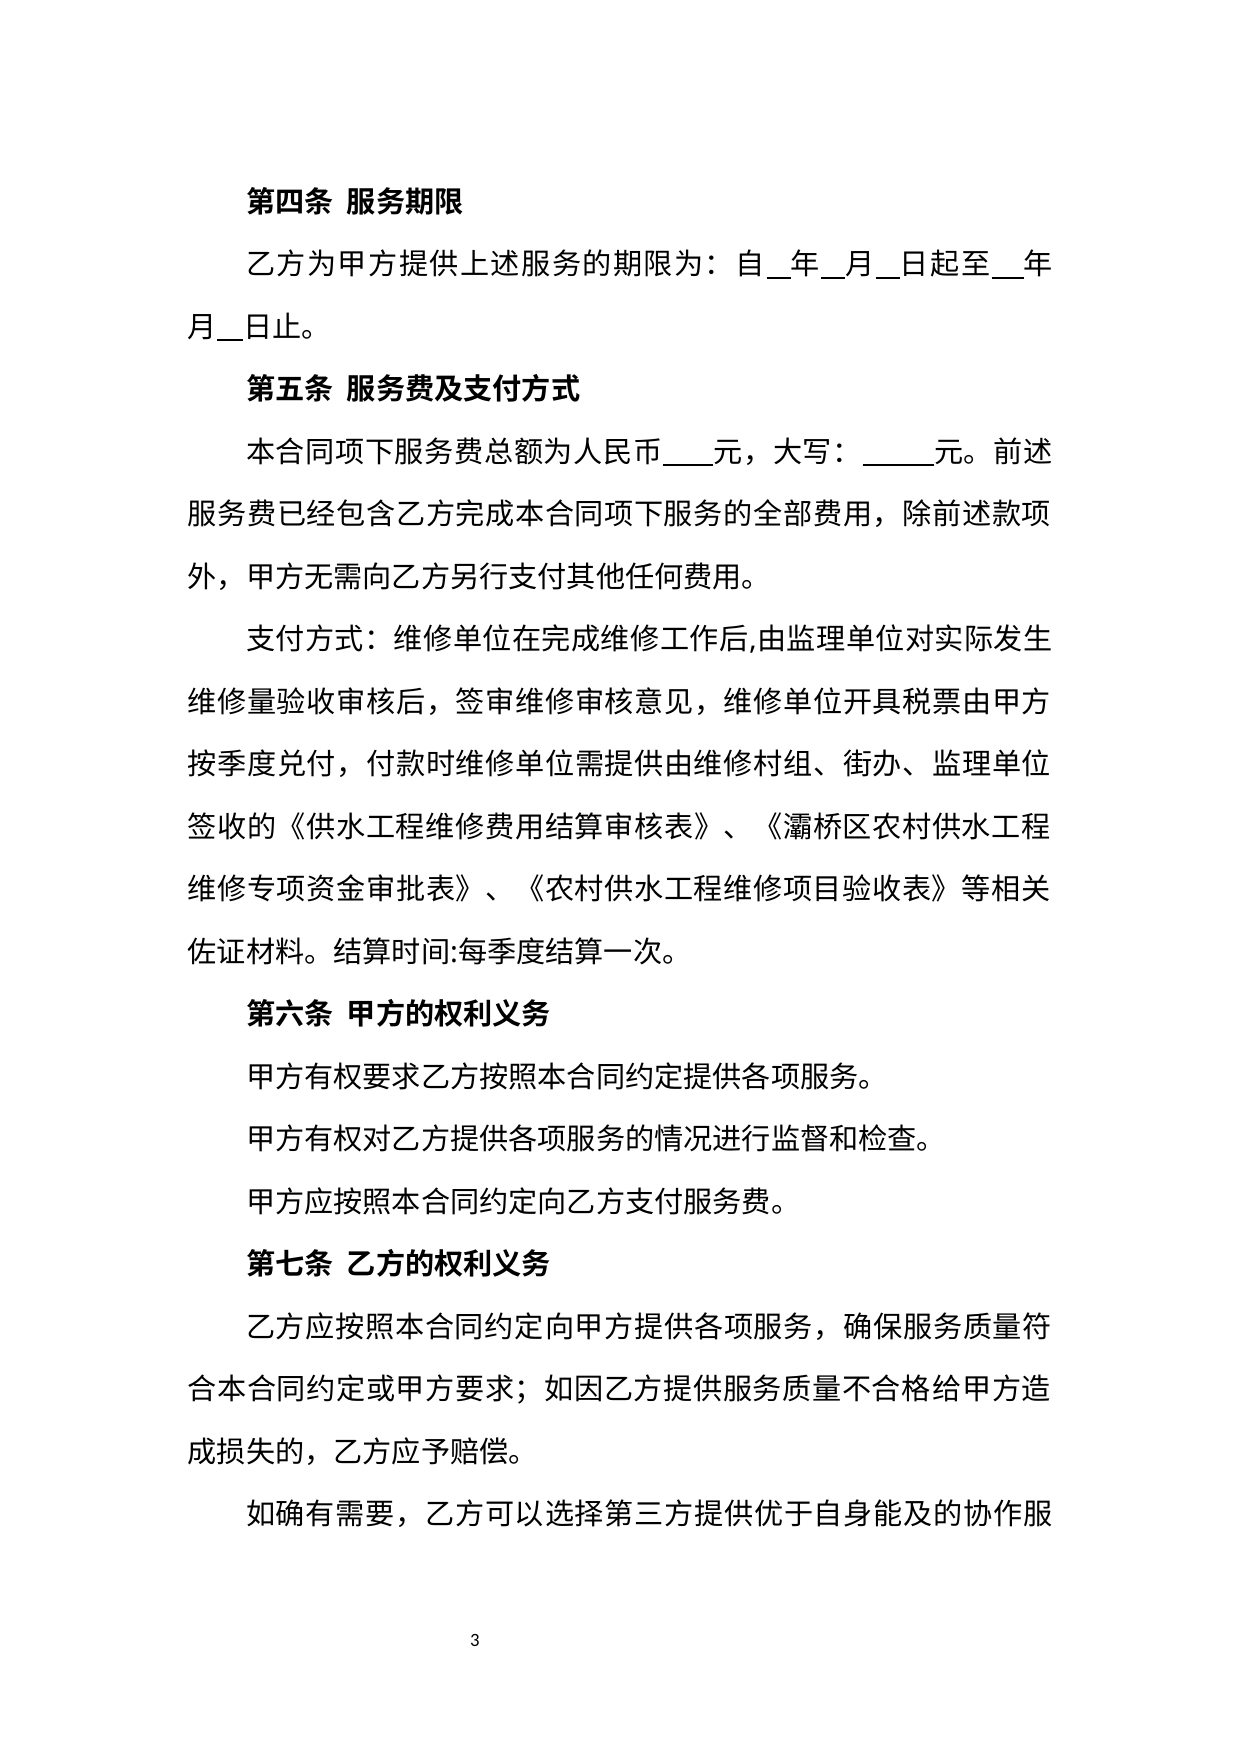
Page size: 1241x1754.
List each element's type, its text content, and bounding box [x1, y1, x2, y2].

text 支付方式：维修单位在完成维修工作后,由监理单位对实际发生维修量验收审核后，签审维修审核意见，维修单位开具税票由甲方按季度兑付，付款时维修单位需提供由维修村组、街办、监理单位签收的《供水工程维修费用结算审核表》、《灞桥区农村供水工程维修专项资金审批表》、《农村供水工程维修项目验收表》等相关佐证材料。结算时间:每季度结算一次。 [187, 599, 1053, 974]
text 甲方应按照本合同约定向乙方支付服务费。 [187, 1162, 1053, 1224]
text 第四条 服务期限 [187, 162, 1053, 224]
text 乙方为甲方提供上述服务的期限为：自 年 月 日起至 年 月 日止。 [187, 224, 1053, 349]
text 乙方应按照本合同约定向甲方提供各项服务，确保服务质量符合本合同约定或甲方要求；如因乙方提供服务质量不合格给甲方造成损失的，乙方应予赔偿。 [187, 1287, 1053, 1474]
text 第五条 服务费及支付方式 [187, 349, 1053, 412]
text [187, 1474, 1053, 1537]
text 本合同项下服务费总额为人民币 元，大写： 元。前述服务费已经包含乙方完成本合同项下服务的全部费用，除前述款项外，甲方无需向乙方另行支付其他任何费用。 [187, 412, 1053, 599]
text 第七条 乙方的权利义务 [187, 1224, 1053, 1287]
text 甲方有权要求乙方按照本合同约定提供各项服务。 [187, 1037, 1053, 1099]
text 第六条 甲方的权利义务 [187, 974, 1053, 1037]
text 甲方有权对乙方提供各项服务的情况进行监督和检查。 [187, 1099, 1053, 1162]
